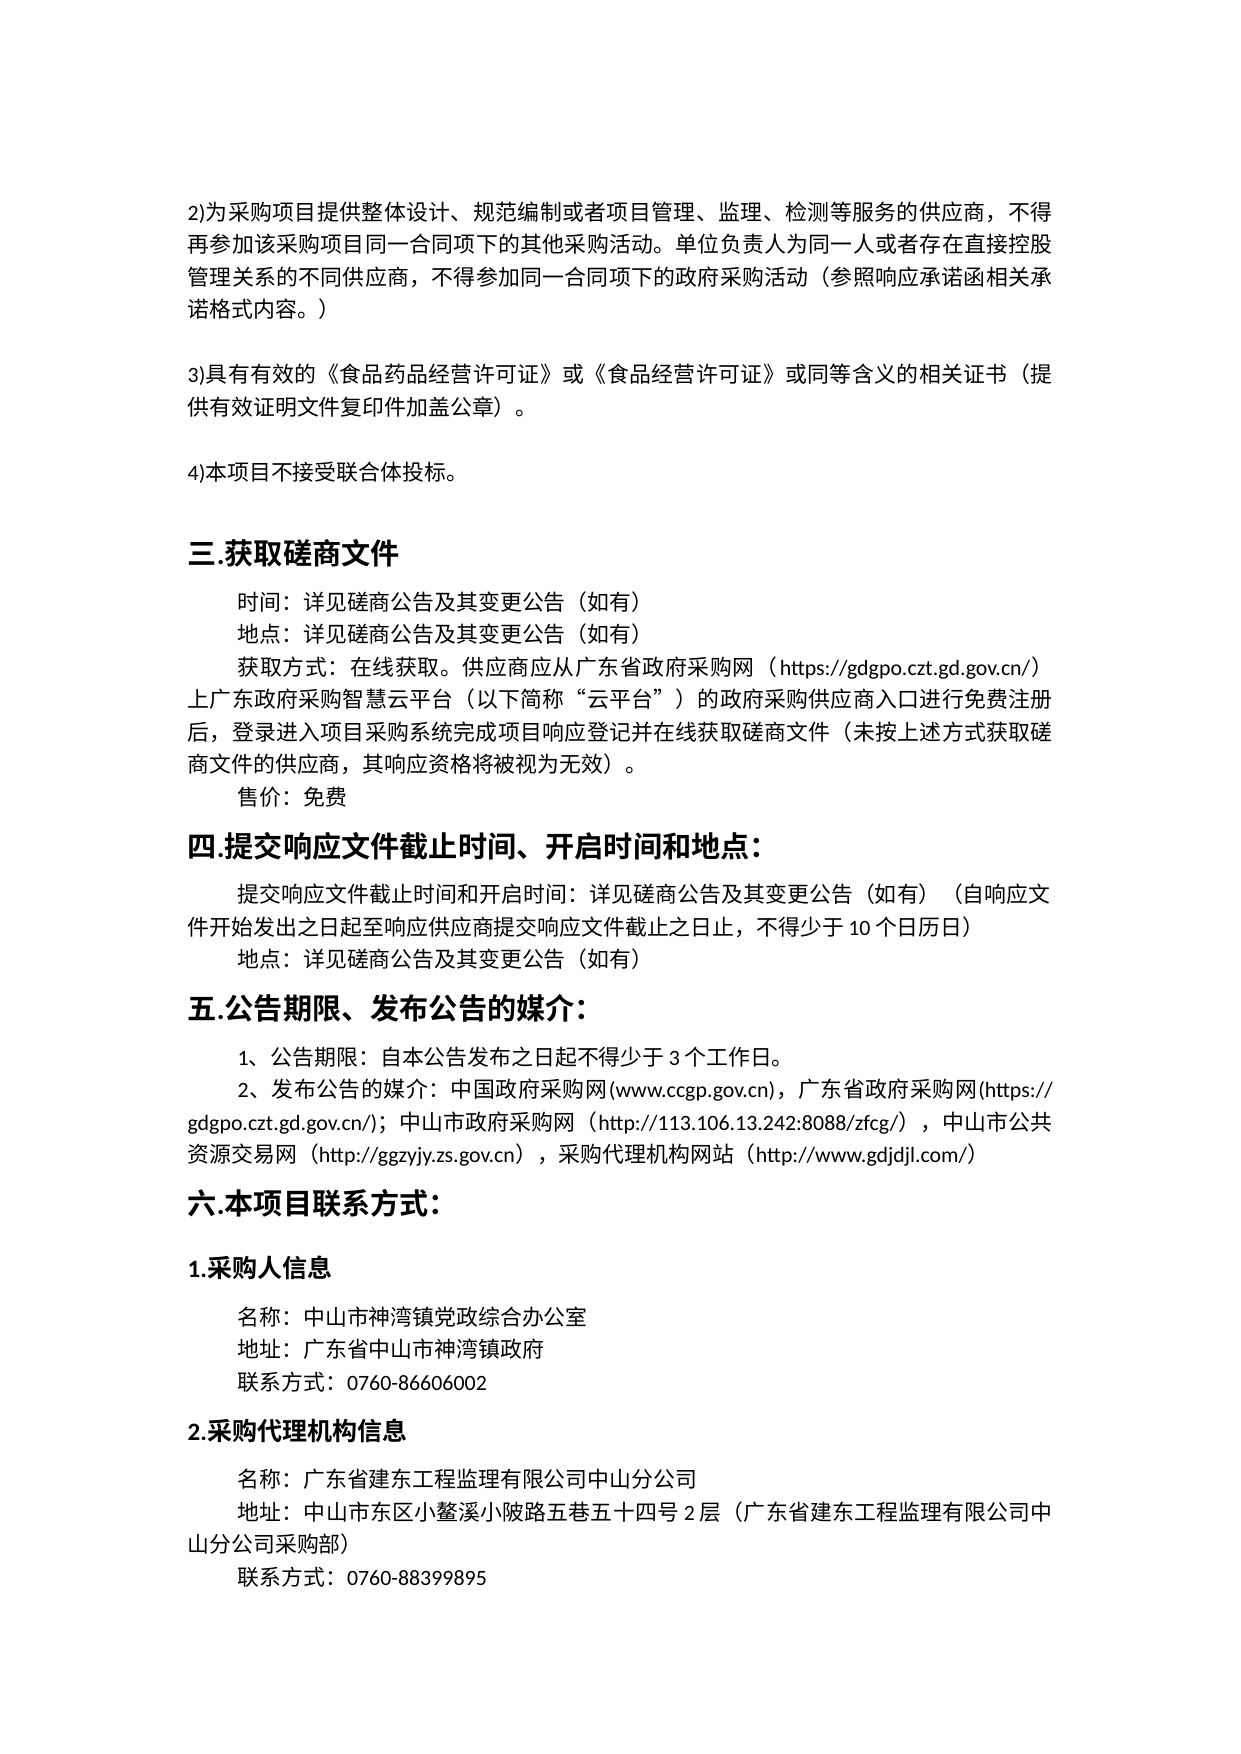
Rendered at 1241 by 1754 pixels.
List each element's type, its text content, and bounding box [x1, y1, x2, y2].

text 3)具有有效的《食品药品经营许可证》或《食品经营许可证》或同等含义的相关证书（提供有效证明文件复印件加盖公章）。 [187, 357, 1053, 422]
text 提交响应文件截止时间和开启时间：详见磋商公告及其变更公告（如有）（自响应文件开始发出之日起至响应供应商提交响应文件截止之日止，不得少于10个日历日） [187, 877, 1053, 942]
text 2.采购代理机构信息 [187, 1397, 1053, 1462]
text 地点：详见磋商公告及其变更公告（如有） [187, 942, 1053, 974]
text 三.获取磋商文件 [187, 519, 1053, 584]
text 4)本项目不接受联合体投标。 [187, 454, 1053, 487]
text 名称：广东省建东工程监理有限公司中山分公司 [187, 1462, 1053, 1494]
text 六.本项目联系方式： [187, 1169, 1053, 1234]
text 2、发布公告的媒介：中国政府采购网(www.ccgp.gov.cn)，广东省政府采购网(https://gdgpo.czt.gd.gov.cn/)；中山市政府采购网（http://113.106.13.242:8088/zfcg/），中山市公共资源交易网（http://ggzyjy.zs.gov.cn），采购代理机构网站（http://www.gdjdjl.com/） [187, 1072, 1053, 1169]
text 售价：免费 [187, 779, 1053, 812]
text 联系方式：0760-86606002 [187, 1364, 1053, 1397]
text 2)为采购项目提供整体设计、规范编制或者项目管理、监理、检测等服务的供应商，不得再参加该采购项目同一合同项下的其他采购活动。单位负责人为同一人或者存在直接控股、管理关系的不同供应商，不得参加同一合同项下的政府采购活动（参照响应承诺函相关承诺格式内容。） [187, 194, 1053, 324]
text 四.提交响应文件截止时间、开启时间和地点： [187, 812, 1053, 877]
text 地址：广东省中山市神湾镇政府 [187, 1332, 1053, 1364]
text 获取方式：在线获取。供应商应从广东省政府采购网（https://gdgpo.czt.gd.gov.cn/）上广东政府采购智慧云平台（以下简称“云平台”）的政府采购供应商入口进行免费注册后，登录进入项目采购系统完成项目响应登记并在线获取磋商文件（未按上述方式获取磋商文件的供应商，其响应资格将被视为无效）。 [187, 649, 1053, 779]
text 联系方式：0760-88399895 [187, 1559, 1053, 1592]
text 地址：中山市东区小鳌溪小陂路五巷五十四号2层（广东省建东工程监理有限公司中山分公司采购部） [187, 1494, 1053, 1559]
text 名称：中山市神湾镇党政综合办公室 [187, 1299, 1053, 1332]
text 1.采购人信息 [187, 1234, 1053, 1299]
text 1、公告期限：自本公告发布之日起不得少于3个工作日。 [187, 1039, 1053, 1072]
text 地点：详见磋商公告及其变更公告（如有） [187, 617, 1053, 649]
text 时间：详见磋商公告及其变更公告（如有） [187, 584, 1053, 617]
text 五.公告期限、发布公告的媒介： [187, 974, 1053, 1039]
